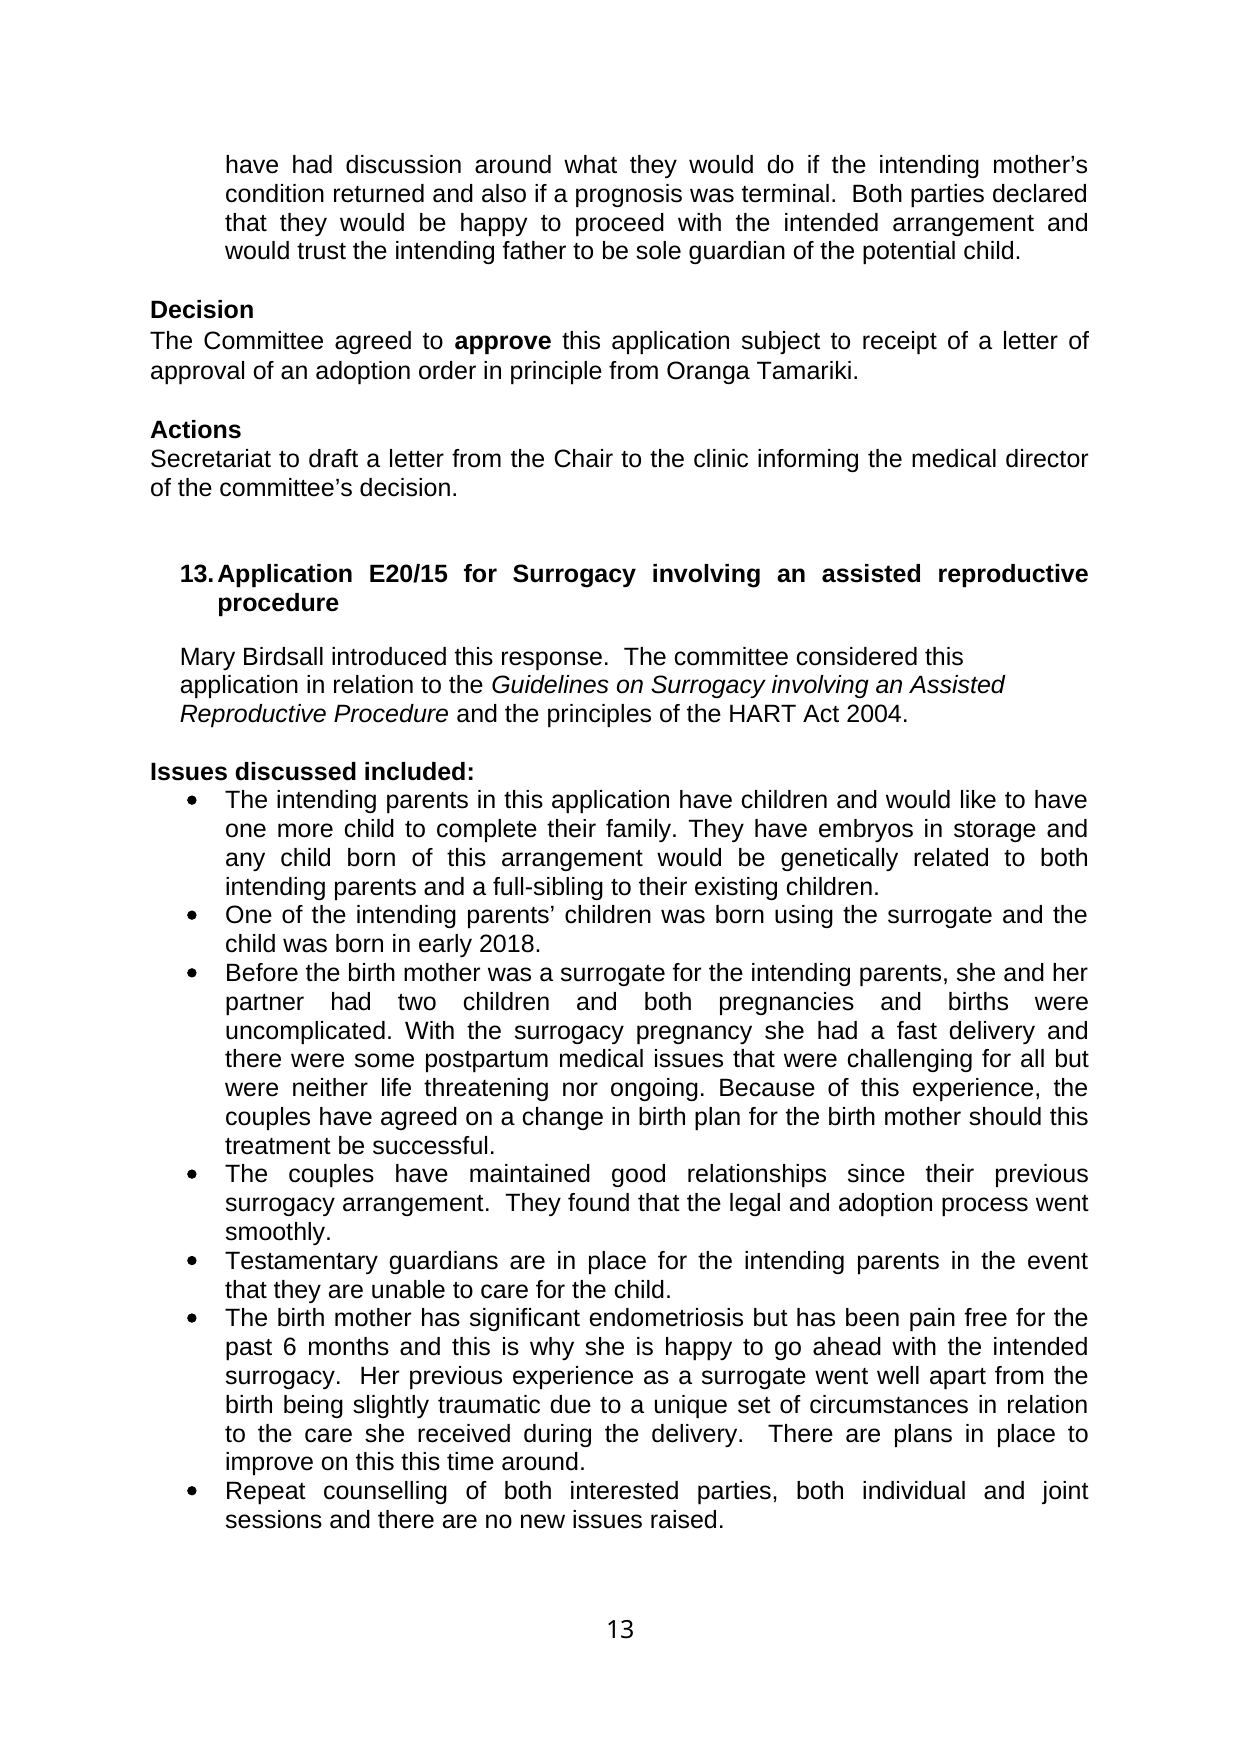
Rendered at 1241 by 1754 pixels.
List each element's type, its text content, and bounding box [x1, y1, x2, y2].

list Repeat counselling of both interested parties, both individual and joint sessions and there are no new issues raised. [187, 1476, 1090, 1534]
text The Committee agreed to approve this application subject to receipt of a letter of approval of an adoption order in principle from Oranga Tamariki. [150, 326, 1090, 385]
text Secretariat to draft a letter from the Chair to the clinic informing the medical director of the committee’s decision. [150, 444, 1090, 502]
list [187, 150, 1090, 265]
text Actions [150, 415, 1090, 444]
list Before the birth mother was a surrogate for the intending parents, she and her partner had two children and both pregnancies and births were uncomplicated. With the surrogacy pregnancy she had a fast delivery and there were some postpartum medical issues that were challenging for all but were neither life threatening nor ongoing. Because of this experience, the couples have agreed on a change in birth plan for the birth mother should this treatment be successful. [187, 958, 1090, 1159]
text Decision [150, 295, 1090, 324]
list Mary Birdsall introduced this response. The committee considered this application in relation to the Guidelines on Surrogacy involving an Assisted Reproductive Procedure and the principles of the HART Act 2004. [179, 642, 1090, 728]
text Issues discussed included: [150, 757, 1090, 785]
list The intending parents in this application have children and would like to have one more child to complete their family. They have embryos in storage and any child born of this arrangement would be genetically related to both intending parents and a full-sibling to their existing children. [187, 785, 1090, 901]
list The couples have maintained good relationships since their previous surrogacy arrangement. They found that the legal and adoption process went smoothly. [187, 1159, 1090, 1246]
list One of the intending parents’ children was born using the surrogate and the child was born in early 2018. [187, 901, 1090, 958]
list Testamentary guardians are in place for the intending parents in the event that they are unable to care for the child. [187, 1246, 1090, 1303]
list The birth mother has significant endometriosis but has been pain free for the past 6 months and this is why she is happy to go ahead with the intended surrogacy. Her previous experience as a surrogate went well apart from the birth being slightly traumatic due to a unique set of circumstances in relation to the care she received during the delivery. There are plans in place to improve on this this time around. [187, 1303, 1090, 1476]
list Application E20/15 for Surrogacy involving an assisted reproductive procedure [179, 559, 1090, 617]
